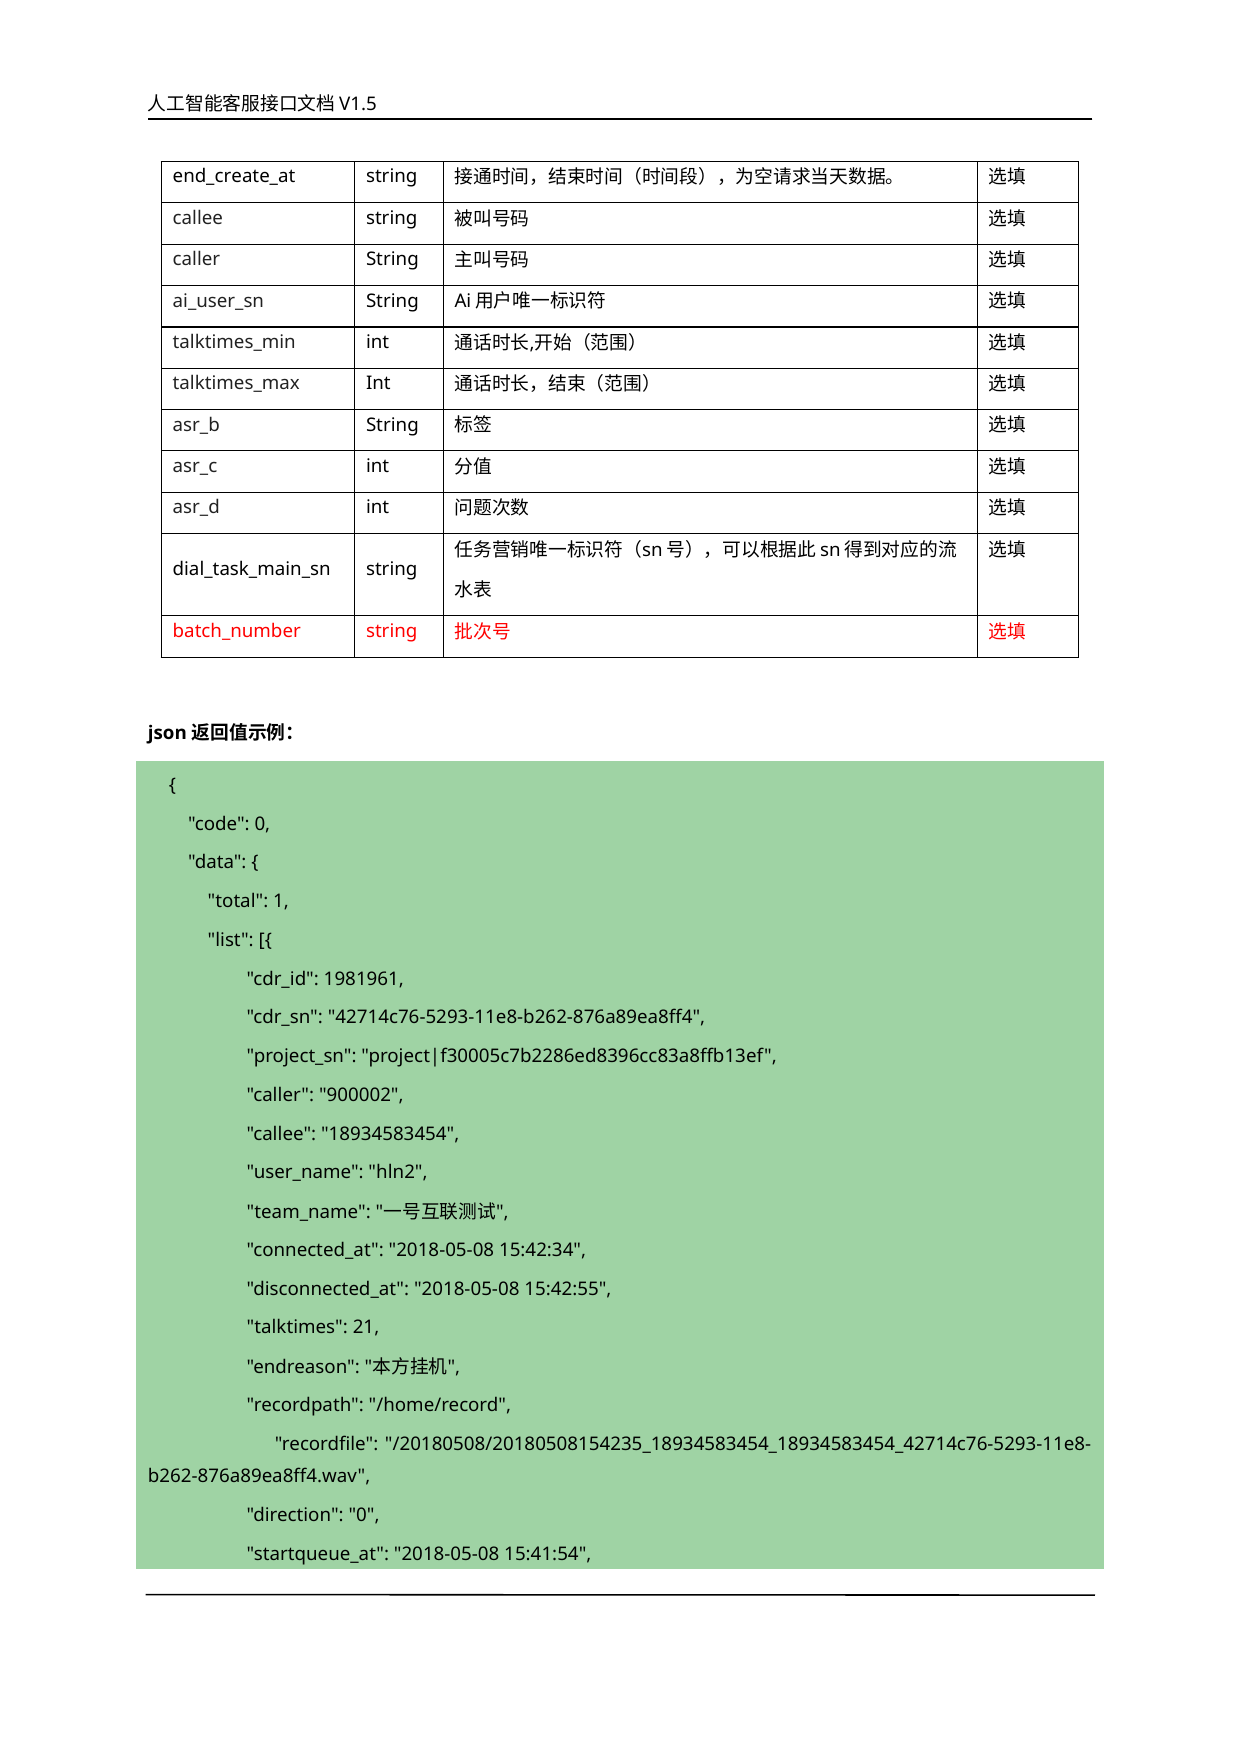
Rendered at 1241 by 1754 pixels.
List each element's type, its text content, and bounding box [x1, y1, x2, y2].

table_cell string [355, 162, 443, 202]
table_cell 任务营销唯一标识符（sn号），可以根据此sn得到对应的流水表 [444, 534, 977, 615]
table_cell string [355, 203, 443, 244]
table_cell 主叫号码 [444, 245, 977, 285]
table_cell 分值 [444, 451, 977, 492]
table_cell 选填 [978, 534, 1078, 615]
table_cell 选填 [978, 245, 1078, 285]
table_cell 标签 [444, 410, 977, 450]
table_cell 选填 [978, 286, 1078, 326]
table_cell 选填 [978, 616, 1078, 657]
table_cell 选填 [978, 203, 1078, 244]
table_cell 选填 [978, 493, 1078, 533]
table_cell 选填 [978, 162, 1078, 202]
table_cell int [355, 451, 443, 492]
table_cell 被叫号码 [444, 203, 977, 244]
table_cell Int [355, 369, 443, 409]
table_cell talktimes_max [162, 369, 354, 409]
table_cell 问题次数 [444, 493, 977, 533]
table_cell String [355, 286, 443, 326]
table_cell int [355, 328, 443, 368]
table_cell String [355, 245, 443, 285]
table_cell 接通时间，结束时间（时间段），为空请求当天数据。 [444, 162, 977, 202]
table_cell 通话时长，结束（范围） [444, 369, 977, 409]
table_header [136, 761, 1104, 1569]
table_cell string [355, 534, 443, 615]
table_cell ai_user_sn [162, 286, 354, 326]
table_cell callee [162, 203, 354, 244]
table_cell 选填 [978, 410, 1078, 450]
table_cell asr_d [162, 493, 354, 533]
table_cell 选填 [978, 451, 1078, 492]
table_cell end_create_at [162, 162, 354, 202]
table_cell dial_task_main_sn [162, 534, 354, 615]
table_cell 通话时长,开始（范围） [444, 328, 977, 368]
table_cell caller [162, 245, 354, 285]
table_cell Ai用户唯一标识符 [444, 286, 977, 326]
text json 返回值示例： [148, 715, 1092, 748]
table_cell 选填 [978, 369, 1078, 409]
table_cell string [355, 616, 443, 657]
table_cell int [355, 493, 443, 533]
table_cell asr_b [162, 410, 354, 450]
table_cell String [355, 410, 443, 450]
table_cell 批次号 [444, 616, 977, 657]
table_cell asr_c [162, 451, 354, 492]
table_cell 选填 [978, 328, 1078, 368]
table_cell batch_number [162, 616, 354, 657]
table_cell talktimes_min [162, 328, 354, 368]
